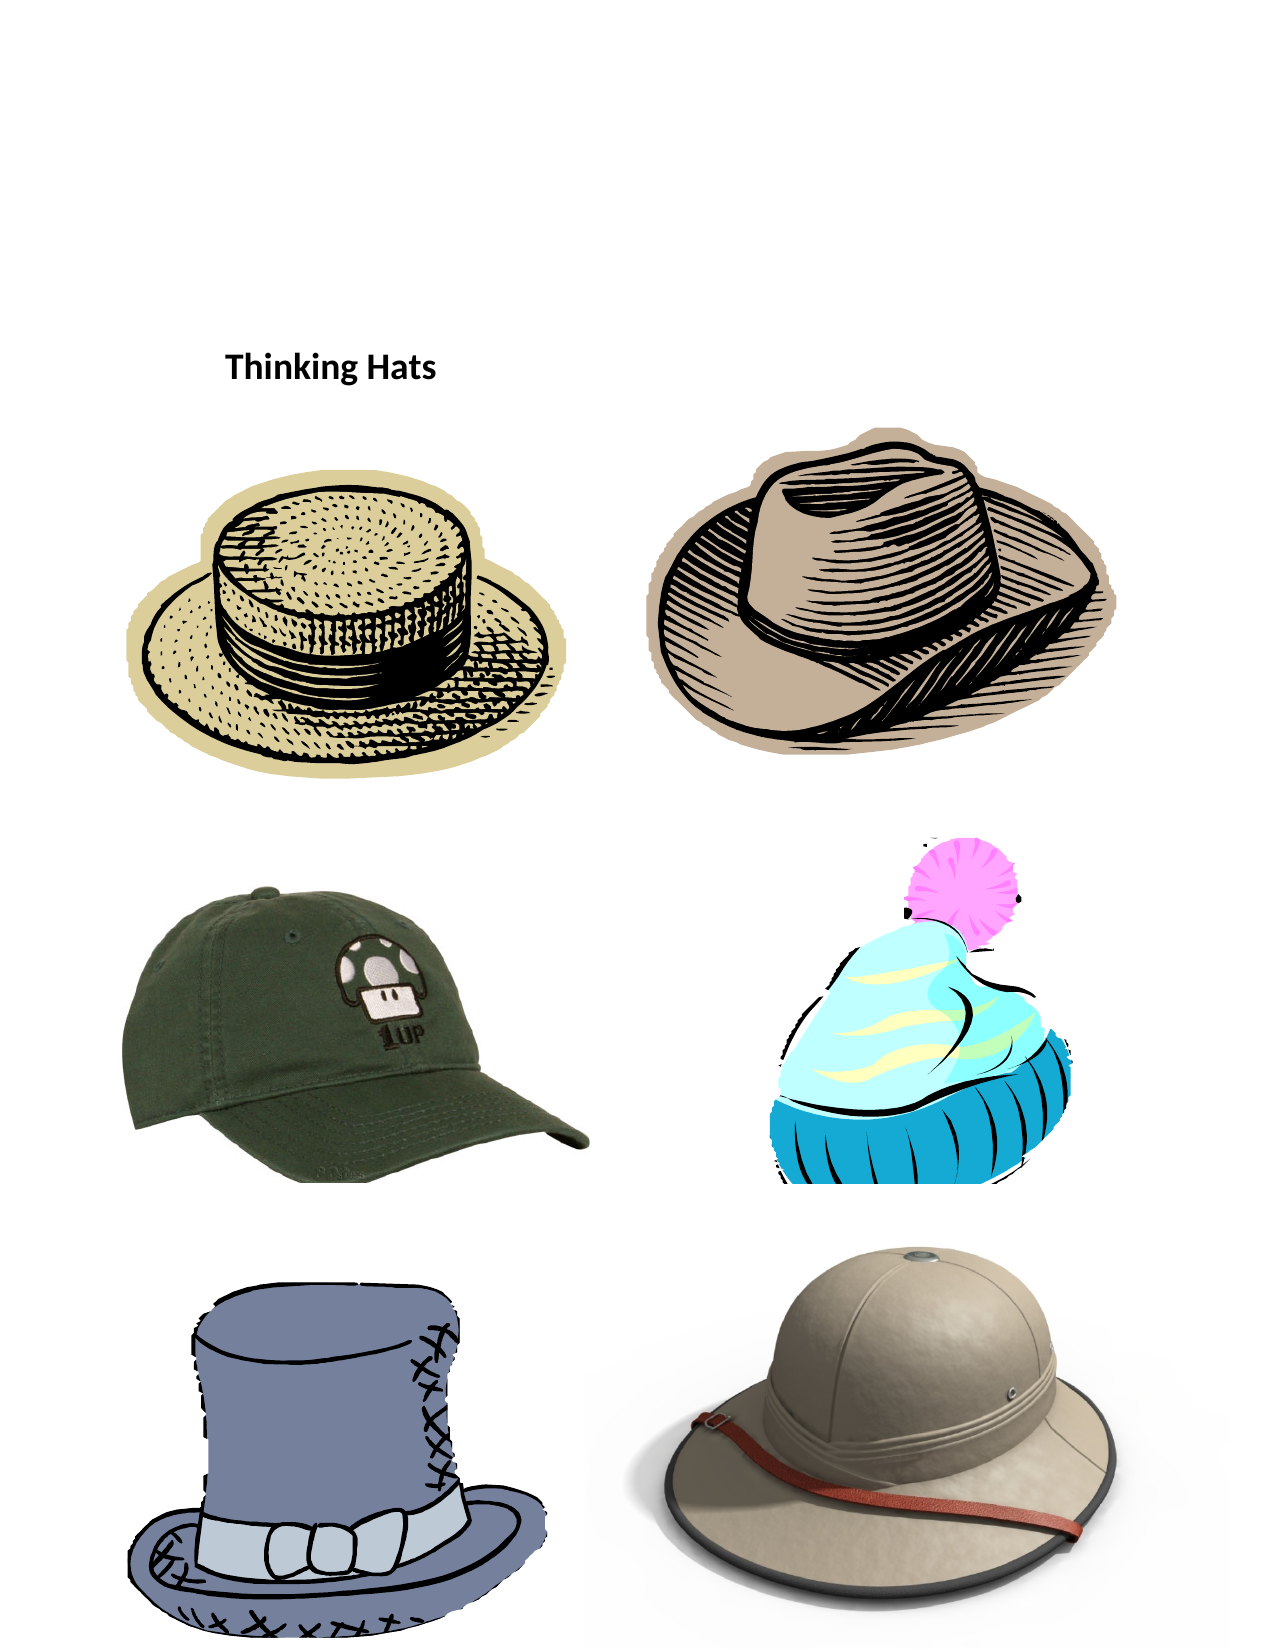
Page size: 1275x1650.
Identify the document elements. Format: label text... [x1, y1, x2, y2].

list Thinking Hats [225, 343, 1125, 389]
picture [582, 1184, 1231, 1647]
picture [122, 886, 590, 1183]
